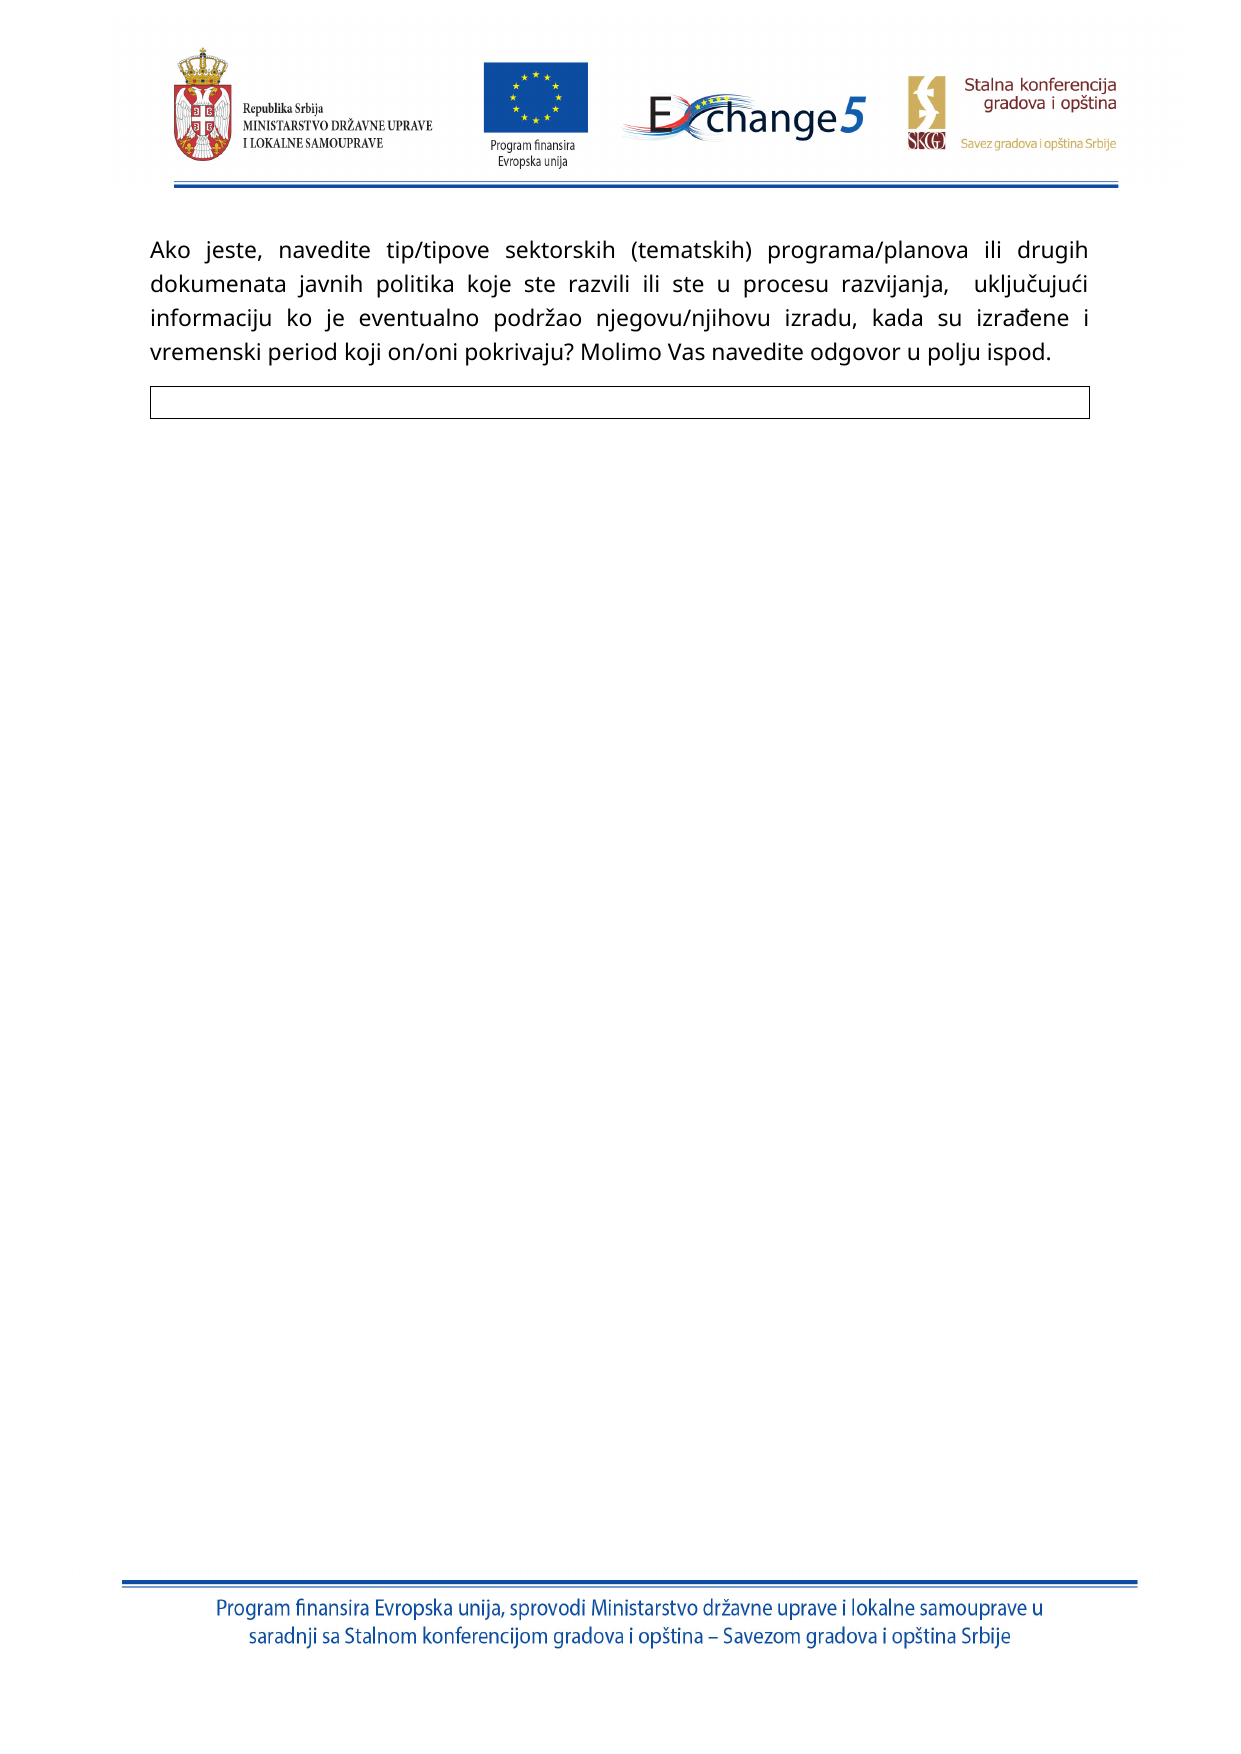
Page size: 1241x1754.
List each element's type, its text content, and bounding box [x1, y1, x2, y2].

picture [109, 15, 1183, 188]
picture [52, 1568, 1207, 1698]
table_header [151, 387, 1089, 418]
text Ako jeste, navedite tip/tipove sektorskih (tematskih) programa/planova ili drugih dokumenata javnih politika koje ste razvili ili ste u procesu razvijanja, uključujući informaciju ko je eventualno podržao njegovu/njihovu izradu, kada su izrađene i vremenski period koji on/oni pokrivaju? Molimo Vas navedite odgovor u polju ispod. [150, 234, 1090, 367]
